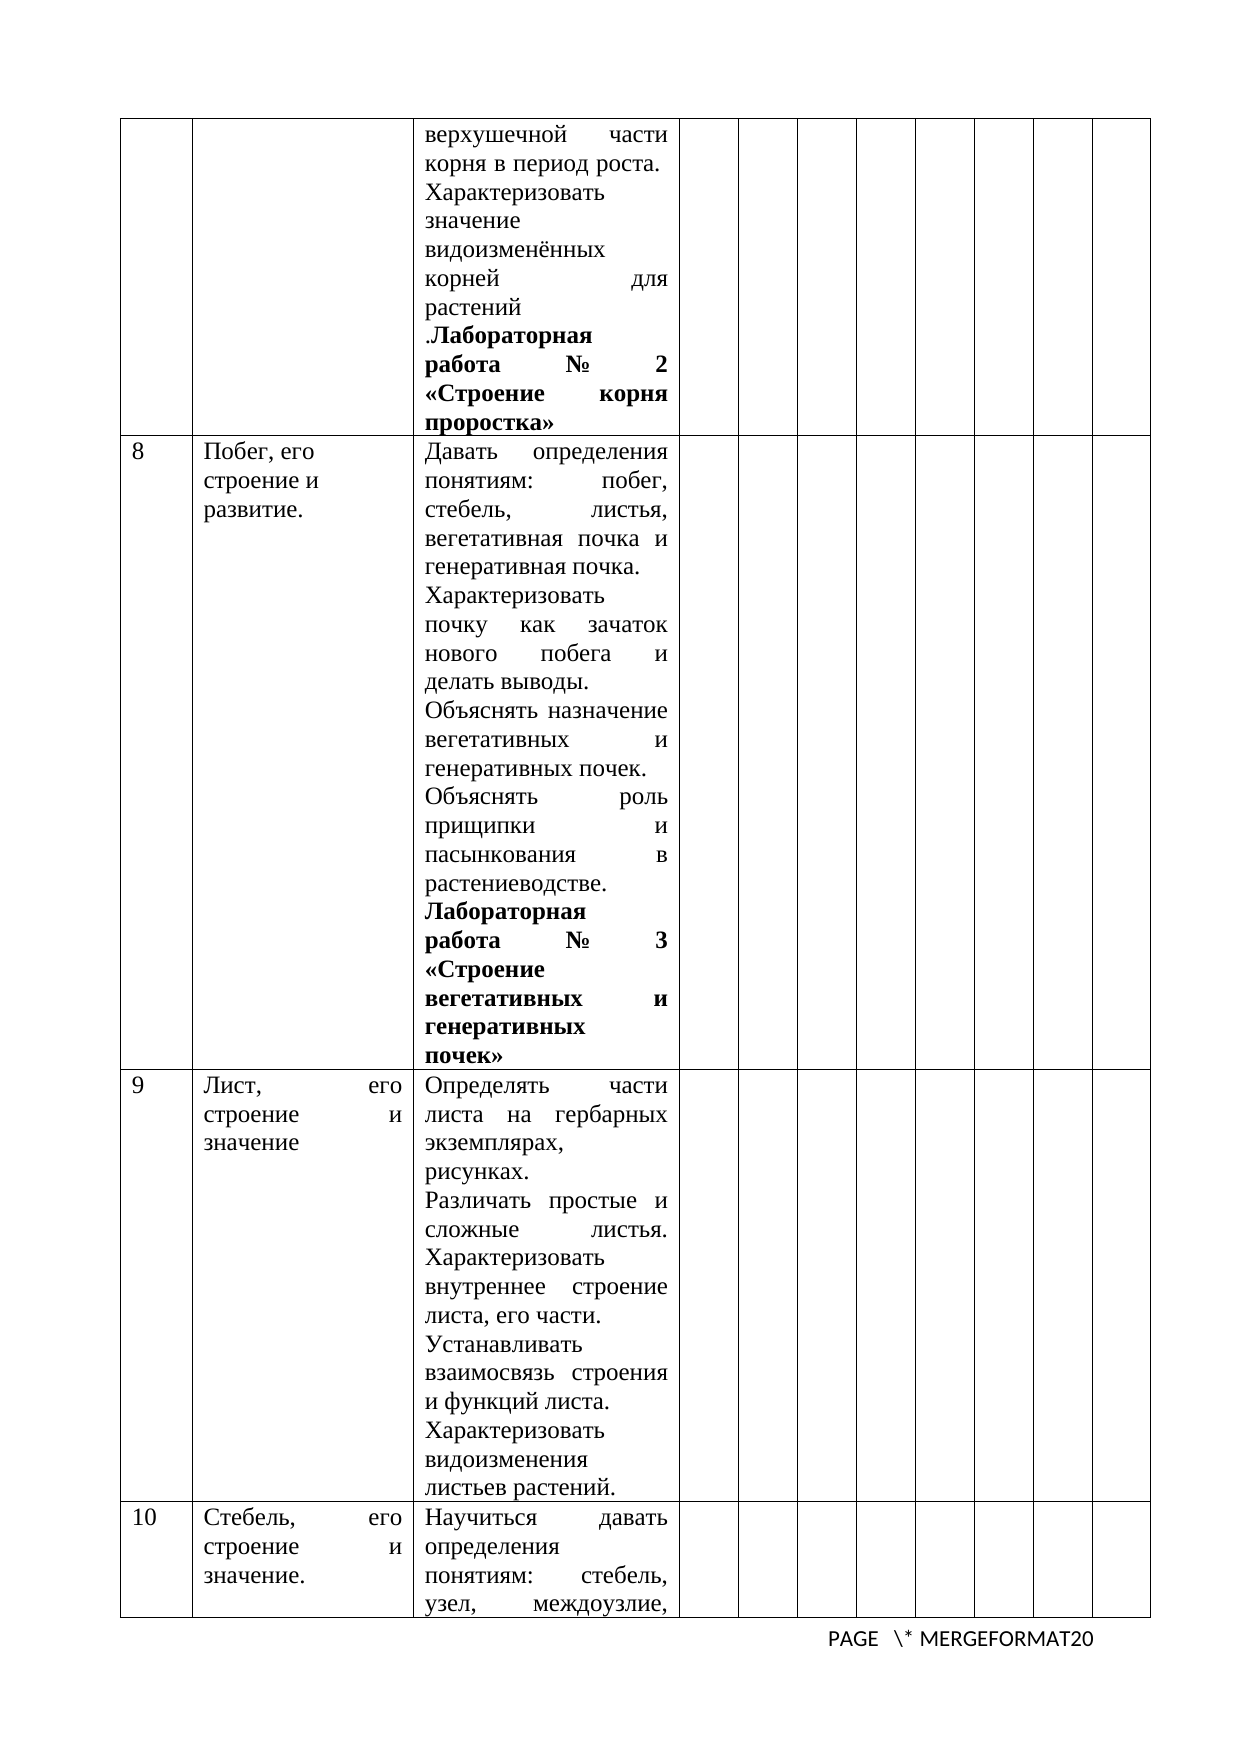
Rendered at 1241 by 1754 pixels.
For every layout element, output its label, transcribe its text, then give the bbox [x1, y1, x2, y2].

table_cell [916, 1070, 974, 1501]
table_cell Лист, его строение и значение [193, 1070, 413, 1501]
table_cell [1093, 436, 1150, 1069]
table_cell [193, 1502, 413, 1617]
table_cell [739, 119, 797, 435]
table_cell [1034, 1502, 1092, 1617]
table_cell [1093, 119, 1150, 435]
table_cell [1093, 1070, 1150, 1501]
table_cell 10 [121, 1502, 192, 1617]
table_cell [975, 436, 1033, 1069]
table_cell Побег, его строение и развитие. [193, 436, 413, 1069]
table_cell [739, 436, 797, 1069]
table_cell [739, 1502, 797, 1617]
table_cell [975, 1502, 1033, 1617]
table_cell [798, 436, 856, 1069]
table_cell [916, 1502, 974, 1617]
table_cell [680, 119, 738, 435]
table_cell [414, 1502, 679, 1617]
table_cell [975, 1070, 1033, 1501]
table_cell 8 [121, 436, 192, 1069]
table_cell [857, 119, 915, 435]
table_cell 7 [121, 119, 192, 435]
table_cell [975, 119, 1033, 435]
table_cell [798, 1502, 856, 1617]
table_cell [857, 436, 915, 1069]
table_cell [739, 1070, 797, 1501]
table_cell [1093, 1502, 1150, 1617]
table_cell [193, 119, 413, 435]
table_cell 9 [121, 1070, 192, 1501]
table_cell [680, 1070, 738, 1501]
table_cell [798, 1070, 856, 1501]
table_cell [916, 436, 974, 1069]
table_cell Определять части листа на гербарных экземплярах, рисунках. Различать простые и сложные листья. Характеризовать внутреннее строение листа, его части. Устанавливать взаимосвязь строения и функций листа. Характеризовать видоизменения листьев растений. [414, 1070, 679, 1501]
table_cell [1034, 119, 1092, 435]
table_cell [798, 119, 856, 435]
table_cell [680, 1502, 738, 1617]
table_cell [680, 436, 738, 1069]
table_cell [857, 1070, 915, 1501]
table_cell Давать определения понятиям: побег, стебель, листья, вегетативная почка и генеративная почка. Характеризовать почку как зачаток нового побега и делать выводы. Объяснять назначение вегетативных и генеративных почек. Объяснять роль прищипки и пасынкования в растениеводстве. Лабораторная работа № 3 «Строение вегетативных и генеративных почек» [414, 436, 679, 1069]
table_cell [857, 1502, 915, 1617]
table_cell [916, 119, 974, 435]
table_cell [1034, 1070, 1092, 1501]
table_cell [414, 119, 679, 435]
table_cell [1034, 436, 1092, 1069]
